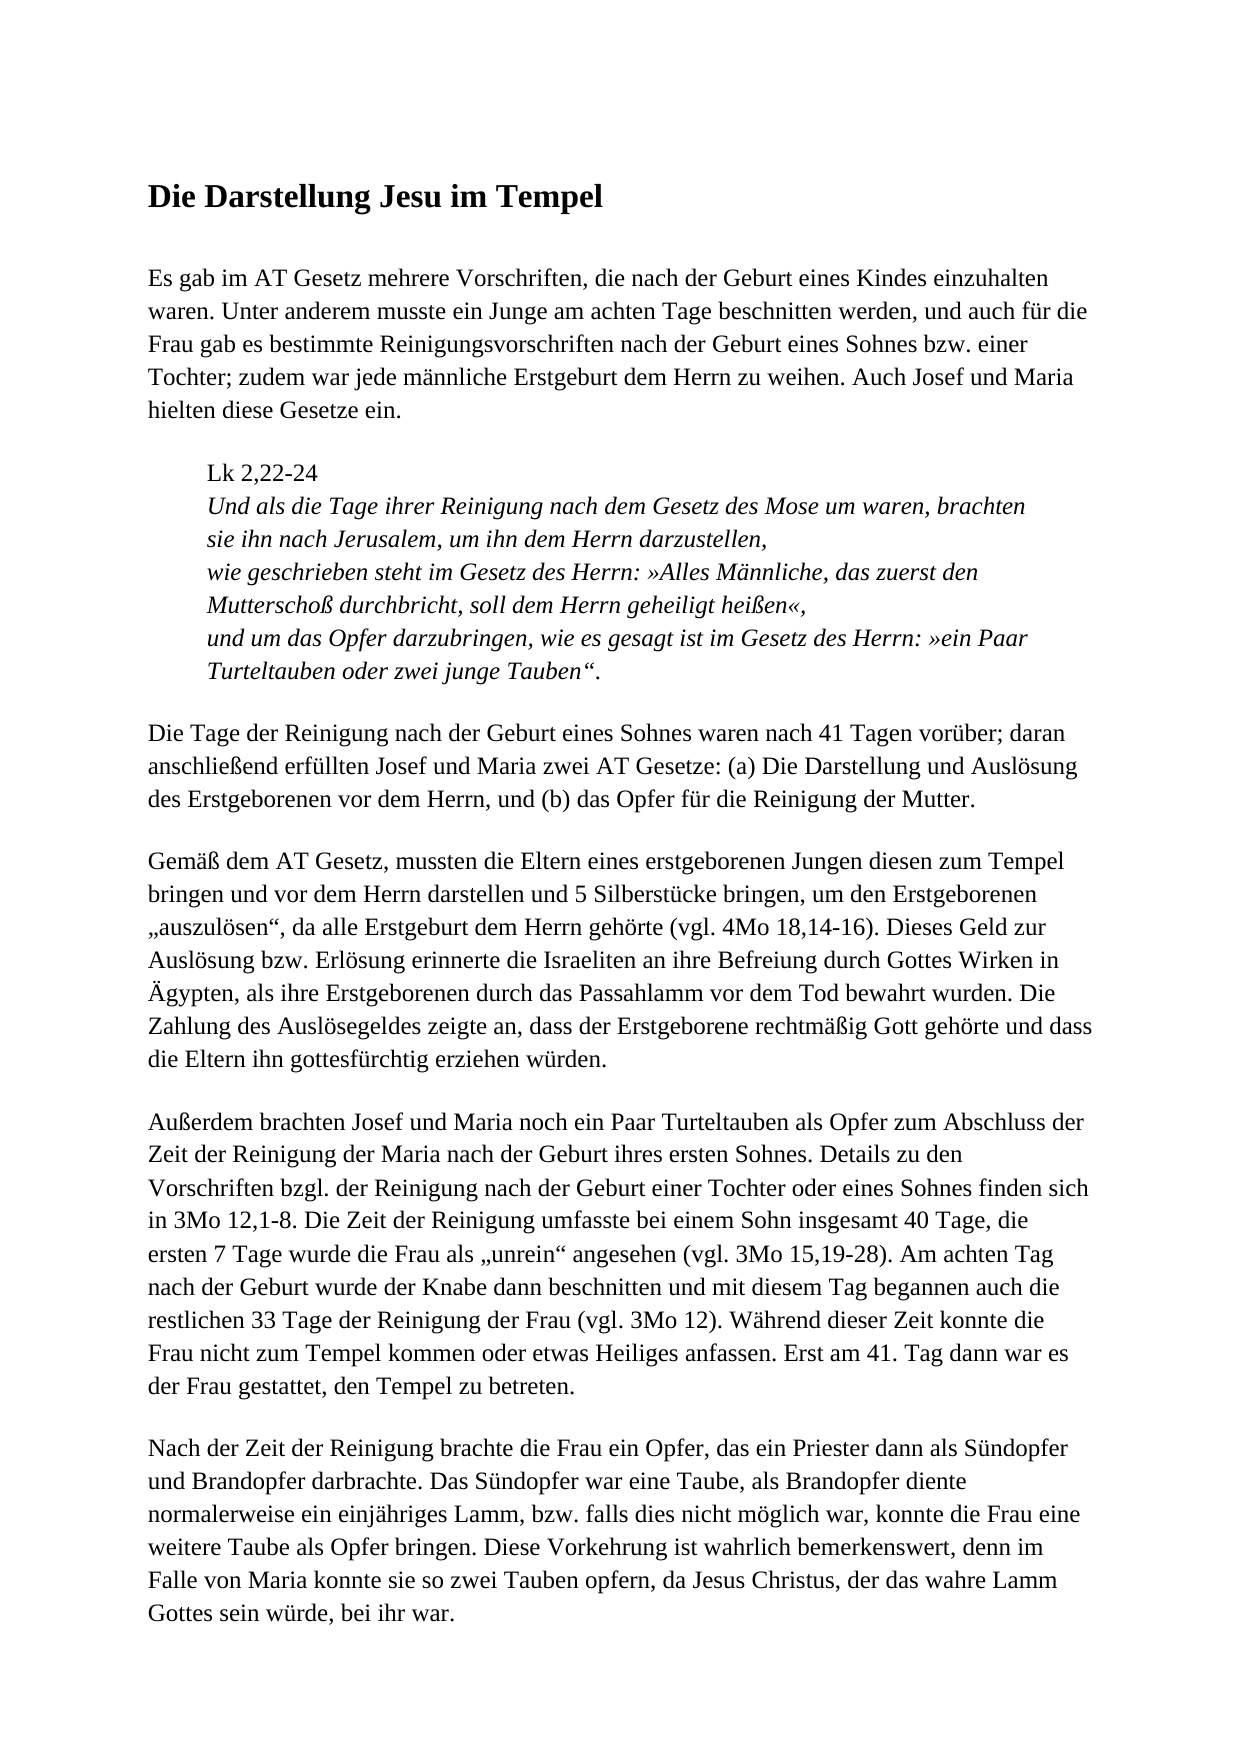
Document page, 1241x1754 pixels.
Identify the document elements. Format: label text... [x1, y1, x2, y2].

text Gemäß dem AT Gesetz, mussten die Eltern eines erstgeborenen Jungen diesen zum Tempel bringen und vor dem Herrn darstellen und 5 Silberstücke bringen, um den Erstgeborenen „auszulösen“, da alle Erstgeburt dem Herrn gehörte (vgl. 4Mo 18,14-16). Dieses Geld zur Auslösung bzw. Erlösung erinnerte die Israeliten an ihre Befreiung durch Gottes Wirken in Ägypten, als ihre Erstgeborenen durch das Passahlamm vor dem Tod bewahrt wurden. Die Zahlung des Auslösegeldes zeigte an, dass der Erstgeborene rechtmäßig Gott gehörte und dass die Eltern ihn gottesfürchtig erziehen würden. [148, 846, 1093, 1073]
subtitle Die Darstellung Jesu im Tempel [148, 177, 1093, 215]
text Außerdem brachten Josef und Maria noch ein Paar Turteltauben als Opfer zum Abschluss der Zeit der Reinigung der Maria nach der Geburt ihres ersten Sohnes. Details zu den Vorschriften bzgl. der Reinigung nach der Geburt einer Tochter oder eines Sohnes finden sich in 3Mo 12,1-8. Die Zeit der Reinigung umfasste bei einem Sohn insgesamt 40 Tage, die ersten 7 Tage wurde die Frau als „unrein“ angesehen (vgl. 3Mo 15,19-28). Am achten Tag nach der Geburt wurde der Knabe dann beschnitten und mit diesem Tag begannen auch die restlichen 33 Tage der Reinigung der Frau (vgl. 3Mo 12). Während dieser Zeit konnte die Frau nicht zum Tempel kommen oder etwas Heiliges anfassen. Erst am 41. Tag dann war es der Frau gestattet, den Tempel zu betreten. [148, 1107, 1093, 1399]
text Nach der Zeit der Reinigung brachte die Frau ein Opfer, das ein Priester dann als Sündopfer und Brandopfer darbrachte. Das Sündopfer war eine Taube, als Brandopfer diente normalerweise ein einjähriges Lamm, bzw. falls dies nicht möglich war, konnte die Frau eine weitere Taube als Opfer bringen. Diese Vorkehrung ist wahrlich bemerkenswert, denn im Falle von Maria konnte sie so zwei Tauben opfern, da Jesus Christus, der das wahre Lamm Gottes sein würde, bei ihr war. [148, 1433, 1093, 1627]
text Es gab im AT Gesetz mehrere Vorschriften, die nach der Geburt eines Kindes einzuhalten waren. Unter anderem musste ein Junge am achten Tage beschnitten werden, und auch für die Frau gab es bestimmte Reinigungsvorschriften nach der Geburt eines Sohnes bzw. einer Tochter; zudem war jede männliche Erstgeburt dem Herrn zu weihen. Auch Josef und Maria hielten diese Gesetze ein. [148, 263, 1093, 424]
text Die Tage der Reinigung nach der Geburt eines Sohnes waren nach 41 Tagen vorüber; daran anschließend erfüllten Josef und Maria zwei AT Gesetze: (a) Die Darstellung und Auslösung des Erstgeborenen vor dem Herrn, und (b) das Opfer für die Reinigung der Mutter. [148, 718, 1093, 813]
text Und als die Tage ihrer Reinigung nach dem Gesetz des Mose um waren, brachten sie ihn nach Jerusalem, um ihn dem Herrn darzustellen, wie geschrieben steht im Gesetz des Herrn: »Alles Männliche, das zuerst den Mutterschoß durchbricht, soll dem Herrn geheiligt heißen«, und um das Opfer darzubringen, wie es gesagt ist im Gesetz des Herrn: »ein Paar Turteltauben oder zwei junge Tauben“. [207, 491, 1033, 684]
text Lk 2,22-24 [207, 458, 1033, 486]
